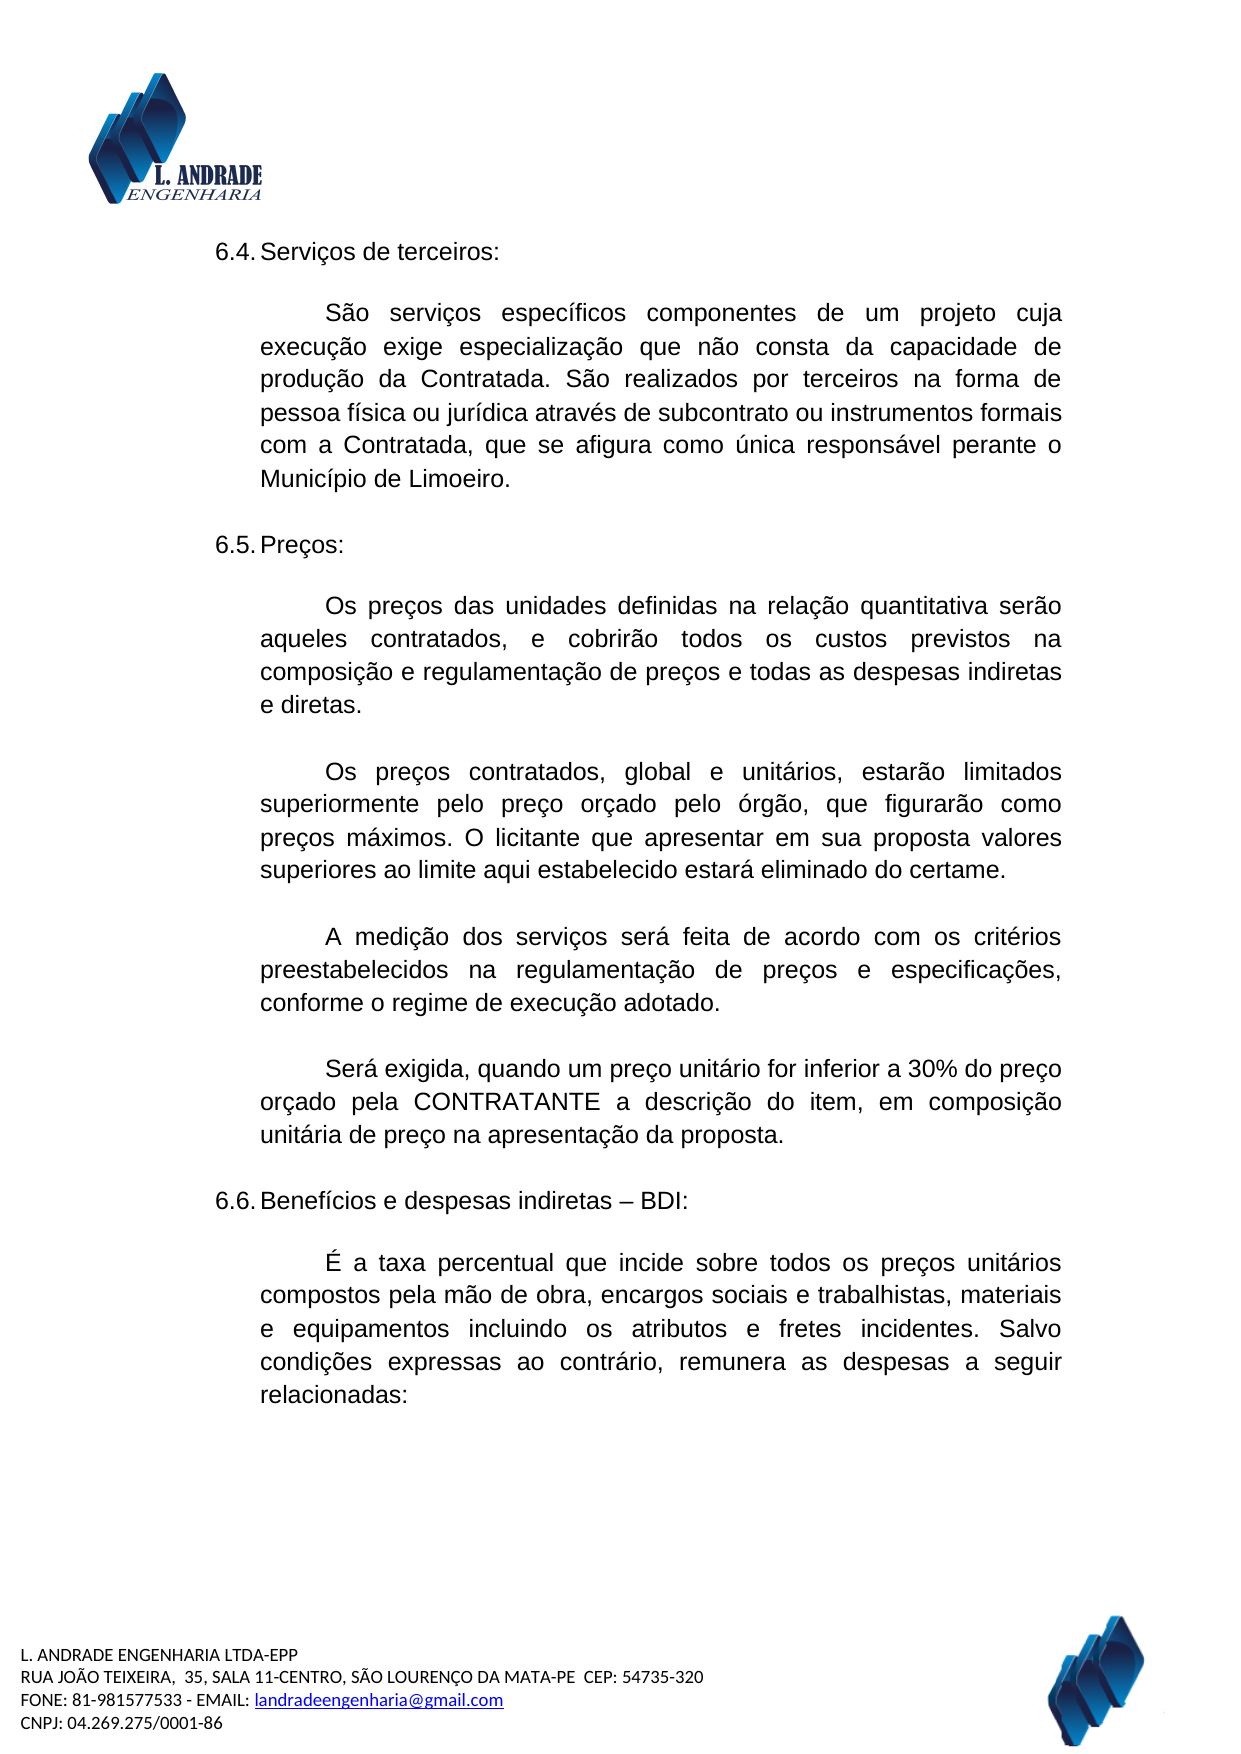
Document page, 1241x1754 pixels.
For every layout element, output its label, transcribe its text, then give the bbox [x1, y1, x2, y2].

text A medição dos serviços será feita de acordo com os critérios preestabelecidos na regulamentação de preços e especificações, conforme o regime de execução adotado. [260, 922, 1063, 1016]
list Benefícios e despesas indiretas – BDI: [215, 1186, 1063, 1214]
text Os preços das unidades definidas na relação quantitativa serão aqueles contratados, e cobrirão todos os custos previstos na composição e regulamentação de preços e todas as despesas indiretas e diretas. [260, 591, 1063, 719]
list Serviços de terceiros: [215, 237, 1063, 265]
text Os preços contratados, global e unitários, estarão limitados superiormente pelo preço orçado pelo órgão, que figurarão como preços máximos. O licitante que apresentar em sua proposta valores superiores ao limite aqui estabelecido estará eliminado do certame. [260, 756, 1063, 884]
text É a taxa percentual que incide sobre todos os preços unitários compostos pela mão de obra, encargos sociais e trabalhistas, materiais e equipamentos incluindo os atributos e fretes incidentes. Salvo condições expressas ao contrário, remunera as despesas a seguir relacionadas: [260, 1247, 1063, 1408]
picture [88, 73, 262, 204]
text Será exigida, quando um preço unitário for inferior a 30% do preço orçado pela CONTRATANTE a descrição do item, em composição unitária de preço na apresentação da proposta. [260, 1054, 1063, 1148]
text São serviços específicos componentes de um projeto cuja execução exige especialização que não consta da capacidade de produção da Contratada. São realizados por terceiros na forma de pessoa física ou jurídica através de subcontrato ou instrumentos formais com a Contratada, que se afigura como única responsável perante o Município de Limoeiro. [260, 298, 1063, 492]
list Preços: [215, 529, 1063, 558]
